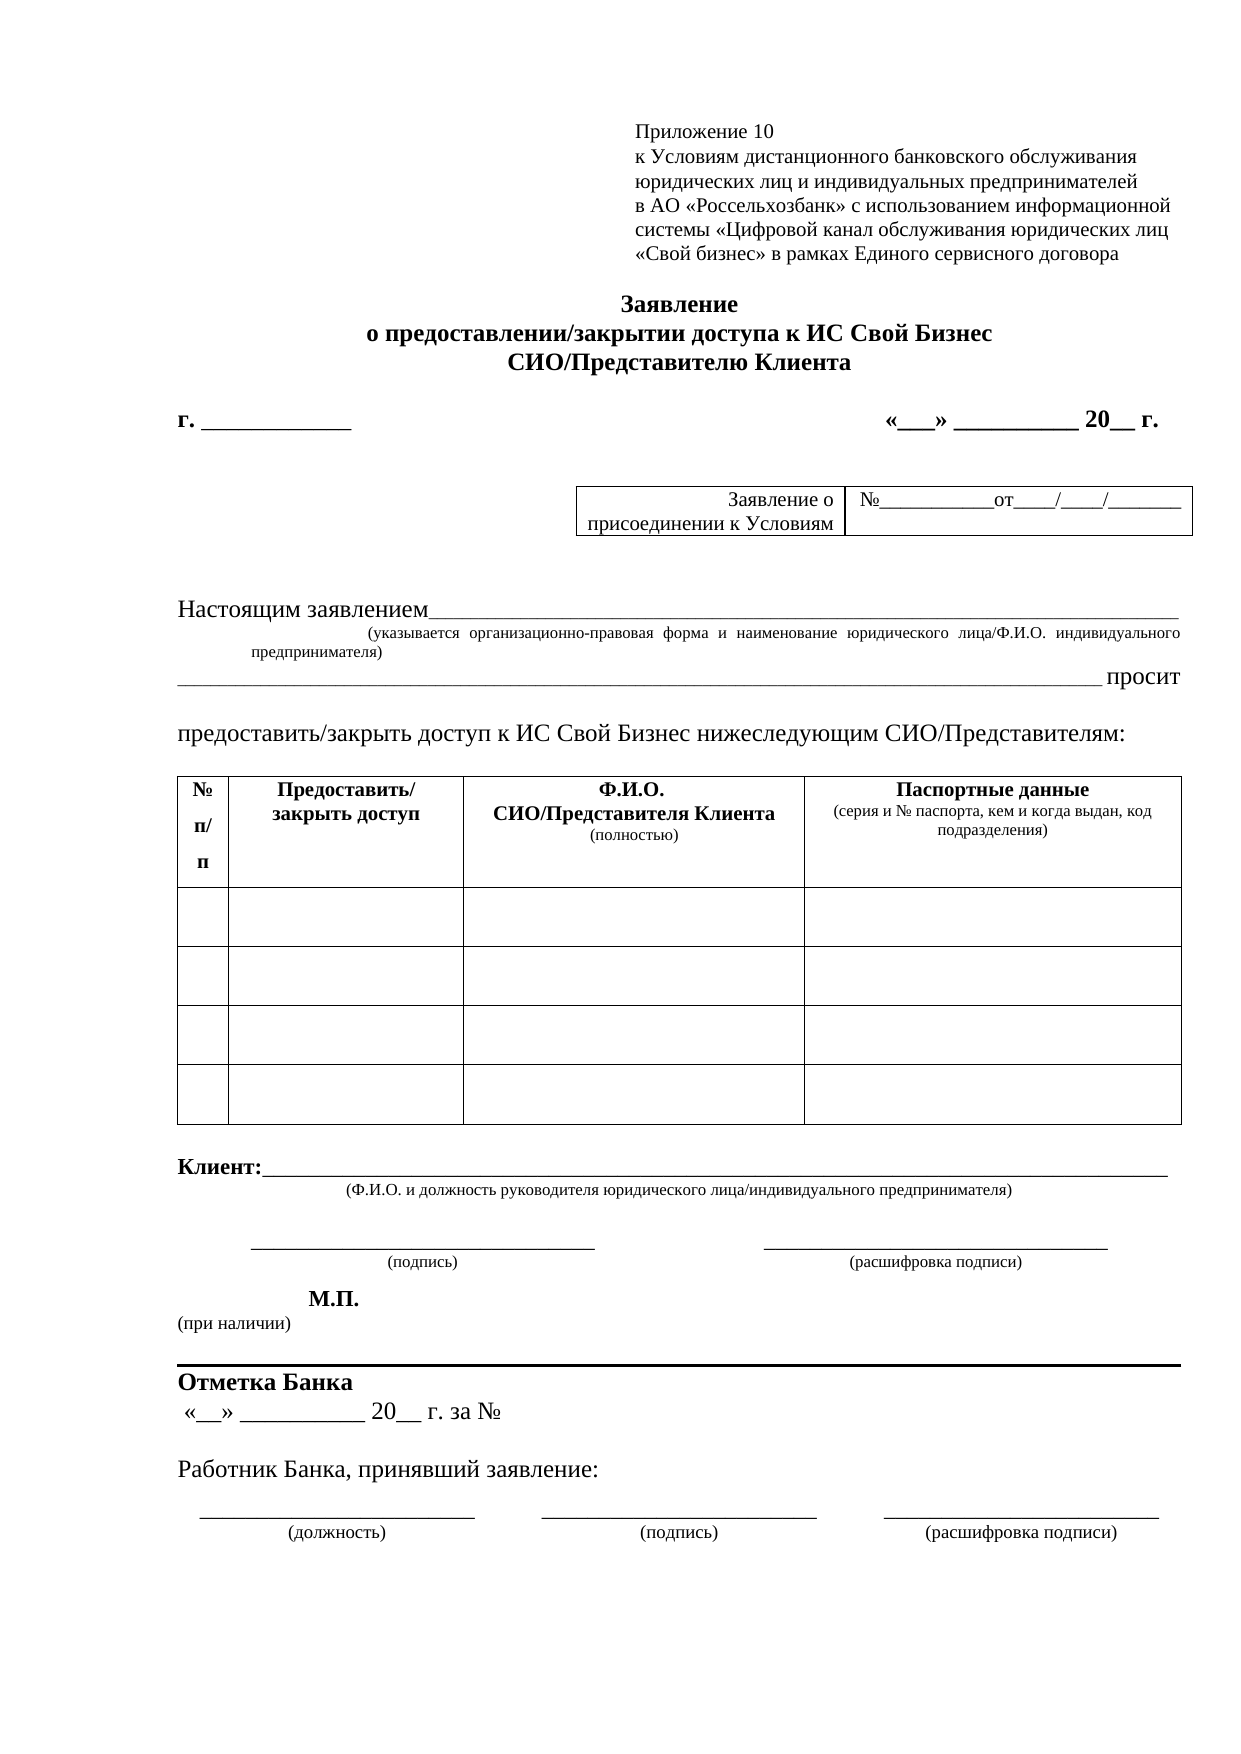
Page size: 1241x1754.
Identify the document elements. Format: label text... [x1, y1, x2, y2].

table_header ________________________ [850, 1483, 1192, 1521]
text о предоставлении/закрытии доступа к ИС Свой Бизнес СИО/Представителю Клиента [354, 318, 1004, 376]
table_cell [229, 1006, 463, 1064]
text в АО «Россельхозбанк» с использованием информационной системы «Цифровой канал обслуживания юридических лиц «Свой бизнес» в рамках Единого сервисного договора [635, 193, 1181, 265]
table_cell (подпись) [166, 1252, 679, 1286]
table_header № п/п [178, 777, 228, 887]
text (Ф.И.О. и должность руководителя юридического лица/индивидуального предпринимателя) [177, 1179, 1181, 1213]
text (указывается организационно-правовая форма и наименование юридического лица/Ф.И.О. индивидуального предпринимателя) [251, 622, 1181, 661]
text «__» __________ 20__ г. за № [177, 1396, 1181, 1425]
text предоставить/закрыть доступ к ИС Свой Бизнес нижеследующим СИО/Представителям: [177, 718, 1181, 747]
table_header ________________________ [508, 1483, 850, 1521]
table_cell [229, 888, 463, 946]
table_header г. ____________ [166, 404, 669, 433]
table_header ________________________ [166, 1483, 508, 1521]
table_cell (расшифровка подписи) [679, 1252, 1192, 1286]
table_header Заявление о присоединении к Условиям [577, 487, 844, 535]
table_cell [229, 1065, 463, 1123]
text Настоящим заявлением__________________________________________________________________________________________ [177, 594, 1181, 622]
text М.П. [177, 1286, 1181, 1312]
table_cell [464, 1065, 804, 1123]
table_cell [464, 888, 804, 946]
table_cell [805, 1065, 1181, 1123]
table_header №___________от____/____/_______ [846, 487, 1192, 535]
table_header Ф.И.О. СИО/Представителя Клиента (полностью) [464, 777, 804, 887]
table_header ______________________________ [679, 1213, 1192, 1252]
table_header Предоставить/закрыть доступ [229, 777, 463, 887]
table_cell [805, 947, 1181, 1005]
table_header ______________________________ [166, 1213, 679, 1252]
table_cell [464, 1006, 804, 1064]
text Отметка Банка [177, 1367, 1181, 1396]
table_cell [178, 947, 228, 1005]
table_cell [464, 947, 804, 1005]
table_header Паспортные данные (серия и № паспорта, кем и когда выдан, код подразделения) [805, 777, 1181, 887]
table_cell (подпись) [508, 1521, 850, 1543]
text Заявление [354, 289, 1004, 318]
table_cell [178, 888, 228, 946]
table_header «___» __________ 20__ г. [669, 404, 1170, 433]
table_cell [229, 947, 463, 1005]
text к Условиям дистанционного банковского обслуживания юридических лиц и индивидуальных предпринимателей [635, 143, 1181, 193]
table_cell [178, 1006, 228, 1064]
table_cell [178, 1065, 228, 1123]
text Клиент:_______________________________________________________________________________ [177, 1153, 1181, 1179]
text Работник Банка, принявший заявление: [177, 1454, 1181, 1482]
table_cell (расшифровка подписи) [850, 1521, 1192, 1543]
text _______________________________________________________________________________________________________________ просит [177, 661, 1181, 689]
table_cell [805, 1006, 1181, 1064]
text (при наличии) [177, 1312, 1181, 1333]
text Приложение 10 [635, 118, 1181, 143]
table_cell [805, 888, 1181, 946]
table_cell (должность) [166, 1521, 508, 1543]
